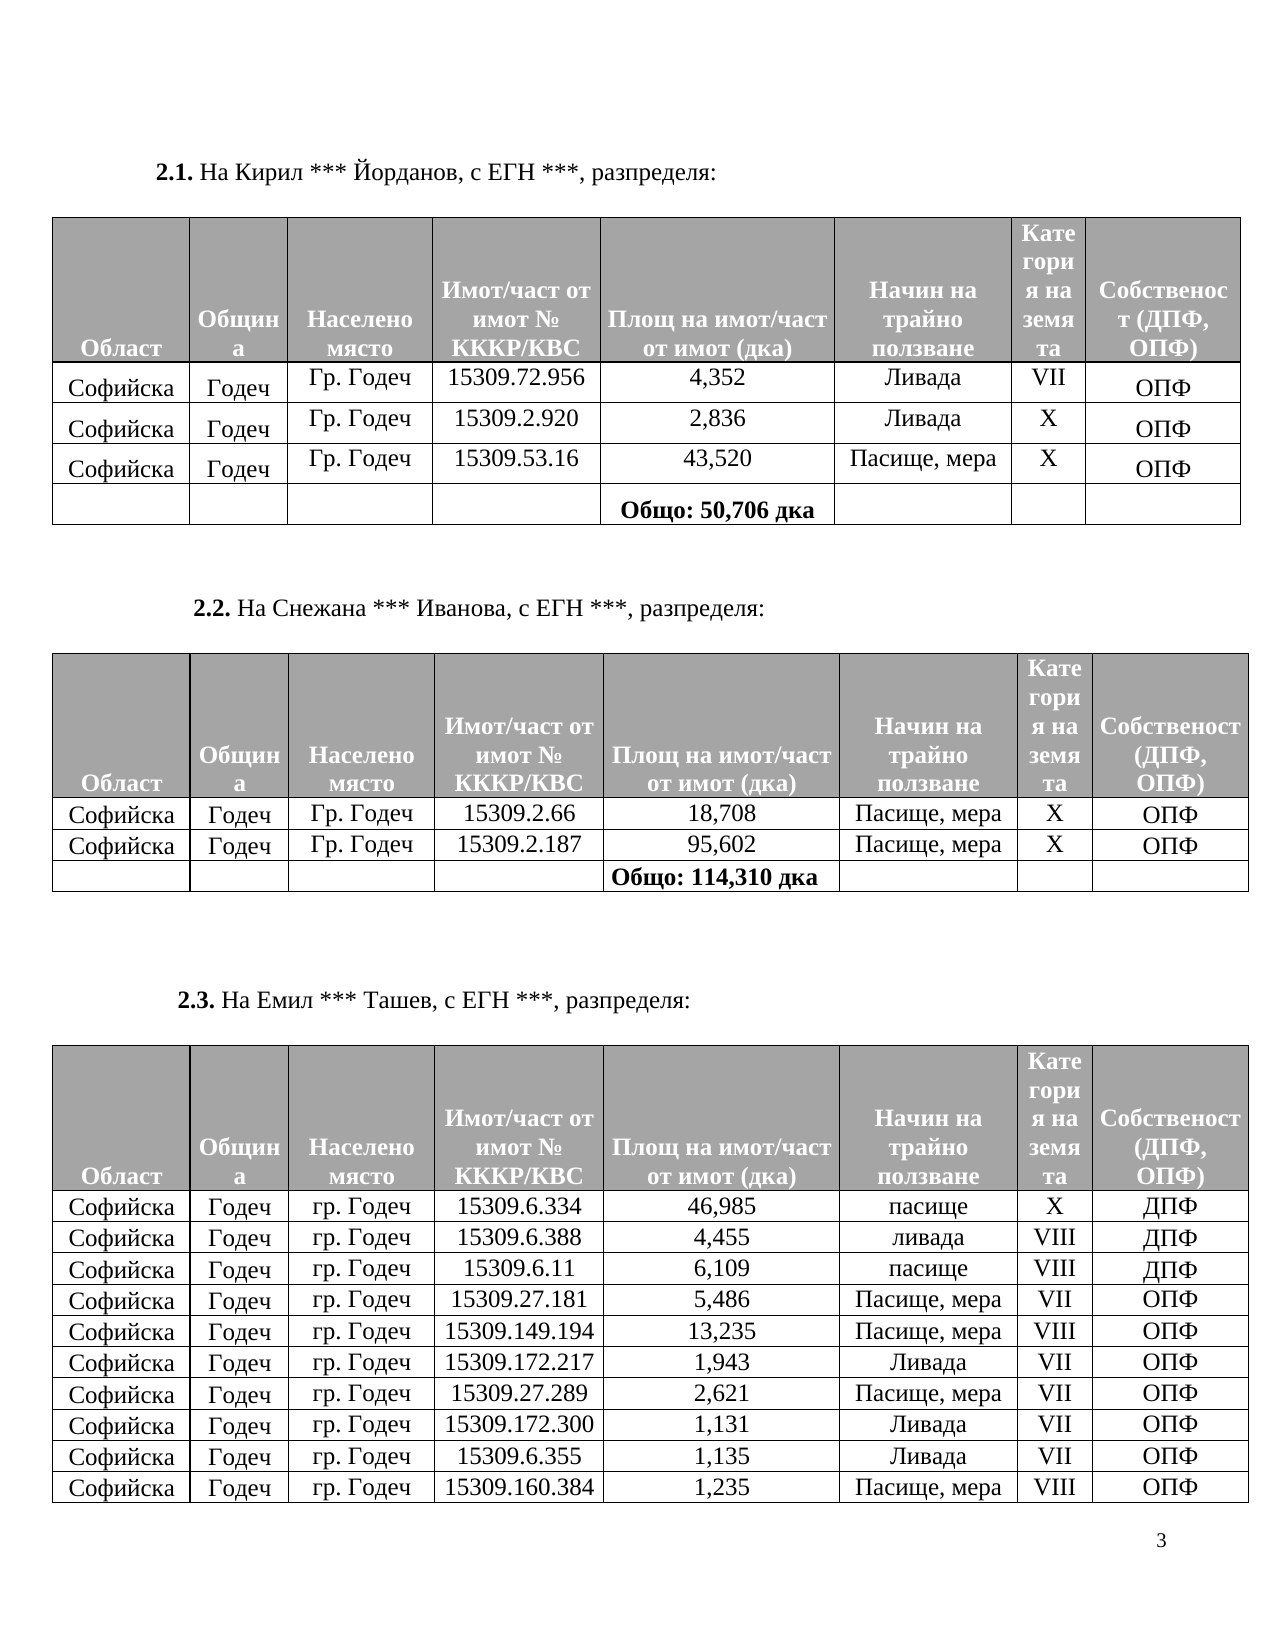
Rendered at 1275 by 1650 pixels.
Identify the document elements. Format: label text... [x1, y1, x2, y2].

table_cell Годеч [191, 1191, 288, 1221]
table_cell ОПФ [1086, 444, 1240, 483]
table_header Община [191, 654, 288, 797]
table_cell Софийска [53, 1347, 189, 1377]
table_cell Годеч [191, 1441, 288, 1471]
table_cell ДПФ [1093, 1253, 1248, 1283]
table_header Населено място [288, 218, 432, 361]
table_header Населено място [289, 654, 434, 797]
table_cell 4,352 [601, 363, 834, 402]
table_cell Годеч [190, 444, 287, 483]
table_cell VII [1018, 1378, 1092, 1408]
table_header Община [191, 1046, 288, 1190]
table_cell [435, 861, 603, 891]
table_cell ДПФ [1093, 1191, 1248, 1221]
table_cell Пасище, мера [835, 444, 1011, 483]
table_header Категория на земята [1018, 654, 1092, 797]
table_cell 15309.53.16 [433, 444, 600, 483]
table_header Категория на земята [1018, 1046, 1092, 1190]
table_cell 1,131 [604, 1410, 839, 1440]
table_cell [191, 861, 288, 891]
table_header Категория на земята [1012, 218, 1085, 361]
table_cell 15309.27.181 [435, 1285, 603, 1315]
table_cell Пасище, мера [840, 1472, 1017, 1502]
table_cell Пасище, мера [840, 830, 1017, 860]
table_cell Пасище, мера [840, 1316, 1017, 1346]
table_cell Софийска [53, 798, 189, 828]
table_cell VIII [1018, 1316, 1092, 1346]
table_cell 15309.72.956 [433, 363, 600, 402]
table_cell 43,520 [601, 444, 834, 483]
table_cell ДПФ [1093, 1222, 1248, 1252]
table_cell ОПФ [1093, 1378, 1248, 1408]
table_cell Гр. Годеч [288, 444, 432, 483]
table_cell X [1018, 798, 1092, 828]
table_cell 18,708 [604, 798, 839, 828]
table_cell гр. Годеч [289, 1472, 434, 1502]
table_cell [433, 484, 600, 523]
table_cell ОПФ [1093, 830, 1248, 860]
table_header Населено място [289, 1046, 434, 1190]
table_cell Годеч [190, 363, 287, 402]
table_header Собственост (ДПФ, ОПФ) [1086, 218, 1240, 361]
table_cell Годеч [191, 1378, 288, 1408]
table_cell 1,135 [604, 1441, 839, 1471]
table_cell 15309.172.300 [435, 1410, 603, 1440]
table_cell гр. Годеч [289, 1441, 434, 1471]
table_cell 5,486 [604, 1285, 839, 1315]
table_cell гр. Годеч [289, 1410, 434, 1440]
table_header Област [53, 654, 189, 797]
table_cell гр. Годеч [289, 1378, 434, 1408]
table_cell Софийска [53, 1410, 189, 1440]
table_cell 15309.160.384 [435, 1472, 603, 1502]
table_cell VІІІ [1018, 1222, 1092, 1252]
table_cell Пасище, мера [840, 1285, 1017, 1315]
table_header Собственост (ДПФ, ОПФ) [1093, 1046, 1248, 1190]
table_cell Годеч [190, 403, 287, 442]
table_cell Софийска [53, 363, 189, 402]
table_cell 15309.6.388 [435, 1222, 603, 1252]
table_cell 2,836 [601, 403, 834, 442]
table_cell [288, 484, 432, 523]
table_cell Пасище, мера [840, 1378, 1017, 1408]
table_cell Годеч [191, 1222, 288, 1252]
table_cell Софийска [53, 403, 189, 442]
table_header Площ на имот/част от имот (дка) [604, 1046, 839, 1190]
table_cell Софийска [53, 1253, 189, 1283]
table_cell ОПФ [1086, 403, 1240, 442]
table_cell гр. Годеч [289, 1316, 434, 1346]
table_cell 15309.6.334 [435, 1191, 603, 1221]
table_cell 46,985 [604, 1191, 839, 1221]
table_cell 15309.6.355 [435, 1441, 603, 1471]
table_cell [835, 484, 1011, 523]
table_cell 13,235 [604, 1316, 839, 1346]
table_cell Софийска [53, 1316, 189, 1346]
table_cell Годеч [191, 1285, 288, 1315]
table_cell [1018, 861, 1092, 891]
table_cell ливада [840, 1222, 1017, 1252]
table_cell [1093, 861, 1248, 891]
table_cell ОПФ [1093, 1347, 1248, 1377]
table_cell 15309.172.217 [435, 1347, 603, 1377]
table_cell VII [1012, 363, 1085, 402]
table_cell X [1018, 830, 1092, 860]
table_header Начин на трайно ползване [835, 218, 1011, 361]
table_cell 15309.27.289 [435, 1378, 603, 1408]
table_cell Годеч [191, 830, 288, 860]
table_header Площ на имот/част от имот (дка) [601, 218, 834, 361]
table_cell 1,235 [604, 1472, 839, 1502]
table_cell VIII [1018, 1472, 1092, 1502]
table_cell 15309.6.11 [435, 1253, 603, 1283]
table_cell ОПФ [1093, 1472, 1248, 1502]
table_cell пасище [840, 1191, 1017, 1221]
table_cell VII [1018, 1441, 1092, 1471]
text 2.1. На Кирил *** Йорданов, с ЕГН ***, разпределя: [156, 157, 1166, 186]
table_cell гр. Годеч [289, 1253, 434, 1283]
table_cell Общо: 114,310 дка [604, 861, 839, 891]
table_cell ОПФ [1093, 1285, 1248, 1315]
table_cell Годеч [191, 798, 288, 828]
table_cell X [1012, 403, 1085, 442]
table_cell пасище [840, 1253, 1017, 1283]
table_header Собственост (ДПФ, ОПФ) [1093, 654, 1248, 797]
table_cell Годеч [191, 1472, 288, 1502]
table_header Община [190, 218, 287, 361]
table_cell Софийска [53, 830, 189, 860]
text 2.3. На Емил *** Ташев, с ЕГН ***, разпределя: [177, 985, 1166, 1014]
table_cell Софийска [53, 444, 189, 483]
table_cell гр. Годеч [289, 1191, 434, 1221]
table_cell [53, 484, 189, 523]
table_cell Гр. Годеч [288, 403, 432, 442]
table_cell 2,621 [604, 1378, 839, 1408]
table_cell [289, 861, 434, 891]
table_cell гр. Годеч [289, 1285, 434, 1315]
table_cell 15309.2.920 [433, 403, 600, 442]
table_cell Софийска [53, 1378, 189, 1408]
table_header Имот/част от имот № КККР/КВС [435, 1046, 603, 1190]
table_cell Х [1018, 1191, 1092, 1221]
table_cell ОПФ [1093, 1441, 1248, 1471]
table_cell Ливада [835, 363, 1011, 402]
table_cell Софийска [53, 1472, 189, 1502]
table_cell VІІІ [1018, 1253, 1092, 1283]
table_cell Годеч [191, 1316, 288, 1346]
table_cell [840, 861, 1017, 891]
table_cell Ливада [840, 1410, 1017, 1440]
table_cell Гр. Годеч [289, 830, 434, 860]
table_cell Ливада [840, 1347, 1017, 1377]
table_header Имот/част от имот № КККР/КВС [433, 218, 600, 361]
table_cell Ливада [835, 403, 1011, 442]
table_cell Годеч [191, 1347, 288, 1377]
table_cell Гр. Годеч [289, 798, 434, 828]
table_cell 1,943 [604, 1347, 839, 1377]
table_cell VII [1018, 1285, 1092, 1315]
table_cell VII [1018, 1410, 1092, 1440]
table_cell [1012, 484, 1085, 523]
table_cell [53, 861, 189, 891]
table_header Област [53, 218, 189, 361]
table_cell ОПФ [1086, 363, 1240, 402]
table_cell Годеч [191, 1410, 288, 1440]
table_cell гр. Годеч [289, 1347, 434, 1377]
table_cell 15309.149.194 [435, 1316, 603, 1346]
table_cell ОПФ [1093, 798, 1248, 828]
table_cell Софийска [53, 1285, 189, 1315]
table_cell 6,109 [604, 1253, 839, 1283]
table_cell ОПФ [1093, 1410, 1248, 1440]
table_cell 15309.2.66 [435, 798, 603, 828]
table_cell ОПФ [1093, 1316, 1248, 1346]
table_cell Пасище, мера [840, 798, 1017, 828]
table_header Начин на трайно ползване [840, 1046, 1017, 1190]
list 2.2. На Снежана *** Иванова, с ЕГН ***, разпределя: [193, 593, 1166, 621]
table_cell VII [1018, 1347, 1092, 1377]
table_header Област [53, 1046, 189, 1190]
table_cell Софийска [53, 1222, 189, 1252]
table_cell 15309.2.187 [435, 830, 603, 860]
table_header Имот/част от имот № КККР/КВС [435, 654, 603, 797]
table_cell X [1012, 444, 1085, 483]
table_cell гр. Годеч [289, 1222, 434, 1252]
table_cell [190, 484, 287, 523]
table_cell 95,602 [604, 830, 839, 860]
table_header Начин на трайно ползване [840, 654, 1017, 797]
table_cell 4,455 [604, 1222, 839, 1252]
table_cell Гр. Годеч [288, 363, 432, 402]
table_cell Софийска [53, 1441, 189, 1471]
table_cell Общо: 50,706 дка [601, 484, 834, 523]
table_cell Софийска [53, 1191, 189, 1221]
table_cell [1086, 484, 1240, 523]
table_cell Годеч [191, 1253, 288, 1283]
table_cell Ливада [840, 1441, 1017, 1471]
table_header Площ на имот/част от имот (дка) [604, 654, 839, 797]
